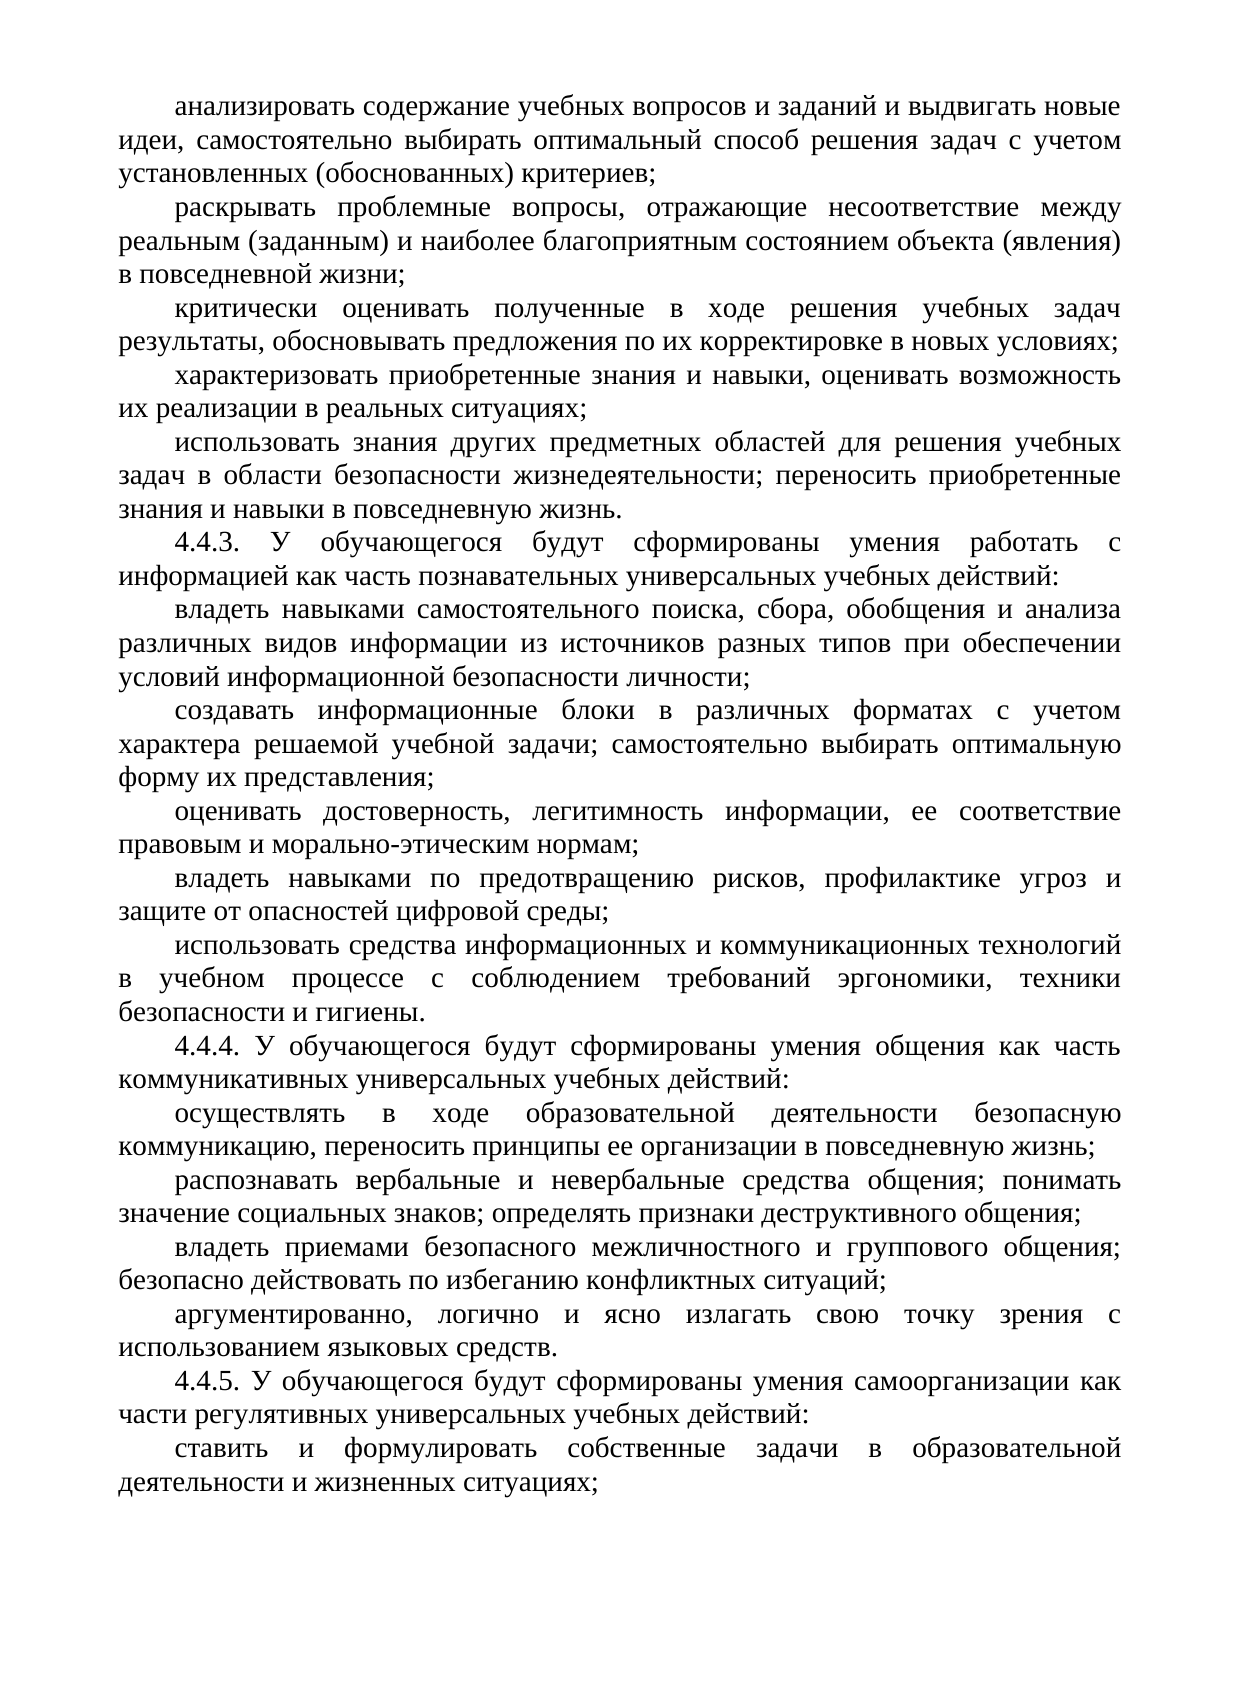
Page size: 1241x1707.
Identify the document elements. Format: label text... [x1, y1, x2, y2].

text раскрывать проблемные вопросы, отражающие несоответствие между реальным (заданным) и наиболее благоприятным состоянием объекта (явления) в повседневной жизни; [118, 189, 1122, 290]
text использовать знания других предметных областей для решения учебных задач в области безопасности жизнедеятельности; переносить приобретенные знания и навыки в повседневную жизнь. [118, 424, 1122, 524]
text характеризовать приобретенные знания и навыки, оценивать возможность их реализации в реальных ситуациях; [118, 357, 1122, 424]
text распознавать вербальные и невербальные средства общения; понимать значение социальных знаков; определять признаки деструктивного общения; [118, 1162, 1122, 1229]
text создавать информационные блоки в различных форматах с учетом характера решаемой учебной задачи; самостоятельно выбирать оптимальную форму их представления; [118, 692, 1122, 793]
text владеть навыками самостоятельного поиска, сбора, обобщения и анализа различных видов информации из источников разных типов при обеспечении условий информационной безопасности личности; [118, 592, 1122, 692]
text использовать средства информационных и коммуникационных технологий в учебном процессе с соблюдением требований эргономики, техники безопасности и гигиены. [118, 927, 1122, 1028]
text осуществлять в ходе образовательной деятельности безопасную коммуникацию, переносить принципы ее организации в повседневную жизнь; [118, 1095, 1122, 1162]
text анализировать содержание учебных вопросов и заданий и выдвигать новые идеи, самостоятельно выбирать оптимальный способ решения задач с учетом установленных (обоснованных) критериев; [118, 88, 1122, 189]
text владеть навыками по предотвращению рисков, профилактике угроз и защите от опасностей цифровой среды; [118, 860, 1122, 927]
text аргументированно, логично и ясно излагать свою точку зрения с использованием языковых средств. [118, 1296, 1122, 1363]
text критически оценивать полученные в ходе решения учебных задач результаты, обосновывать предложения по их корректировке в новых условиях; [118, 290, 1122, 357]
text 4.4.3. У обучающегося будут сформированы умения работать с информацией как часть познавательных универсальных учебных действий: [118, 524, 1122, 592]
text оценивать достоверность, легитимность информации, ее соответствие правовым и морально-этическим нормам; [118, 793, 1122, 860]
text 4.4.5. У обучающегося будут сформированы умения самоорганизации как части регулятивных универсальных учебных действий: [118, 1363, 1122, 1430]
text владеть приемами безопасного межличностного и группового общения; безопасно действовать по избеганию конфликтных ситуаций; [118, 1229, 1122, 1296]
text 4.4.4. У обучающегося будут сформированы умения общения как часть коммуникативных универсальных учебных действий: [118, 1028, 1122, 1095]
text ставить и формулировать собственные задачи в образовательной деятельности и жизненных ситуациях; [118, 1430, 1122, 1497]
